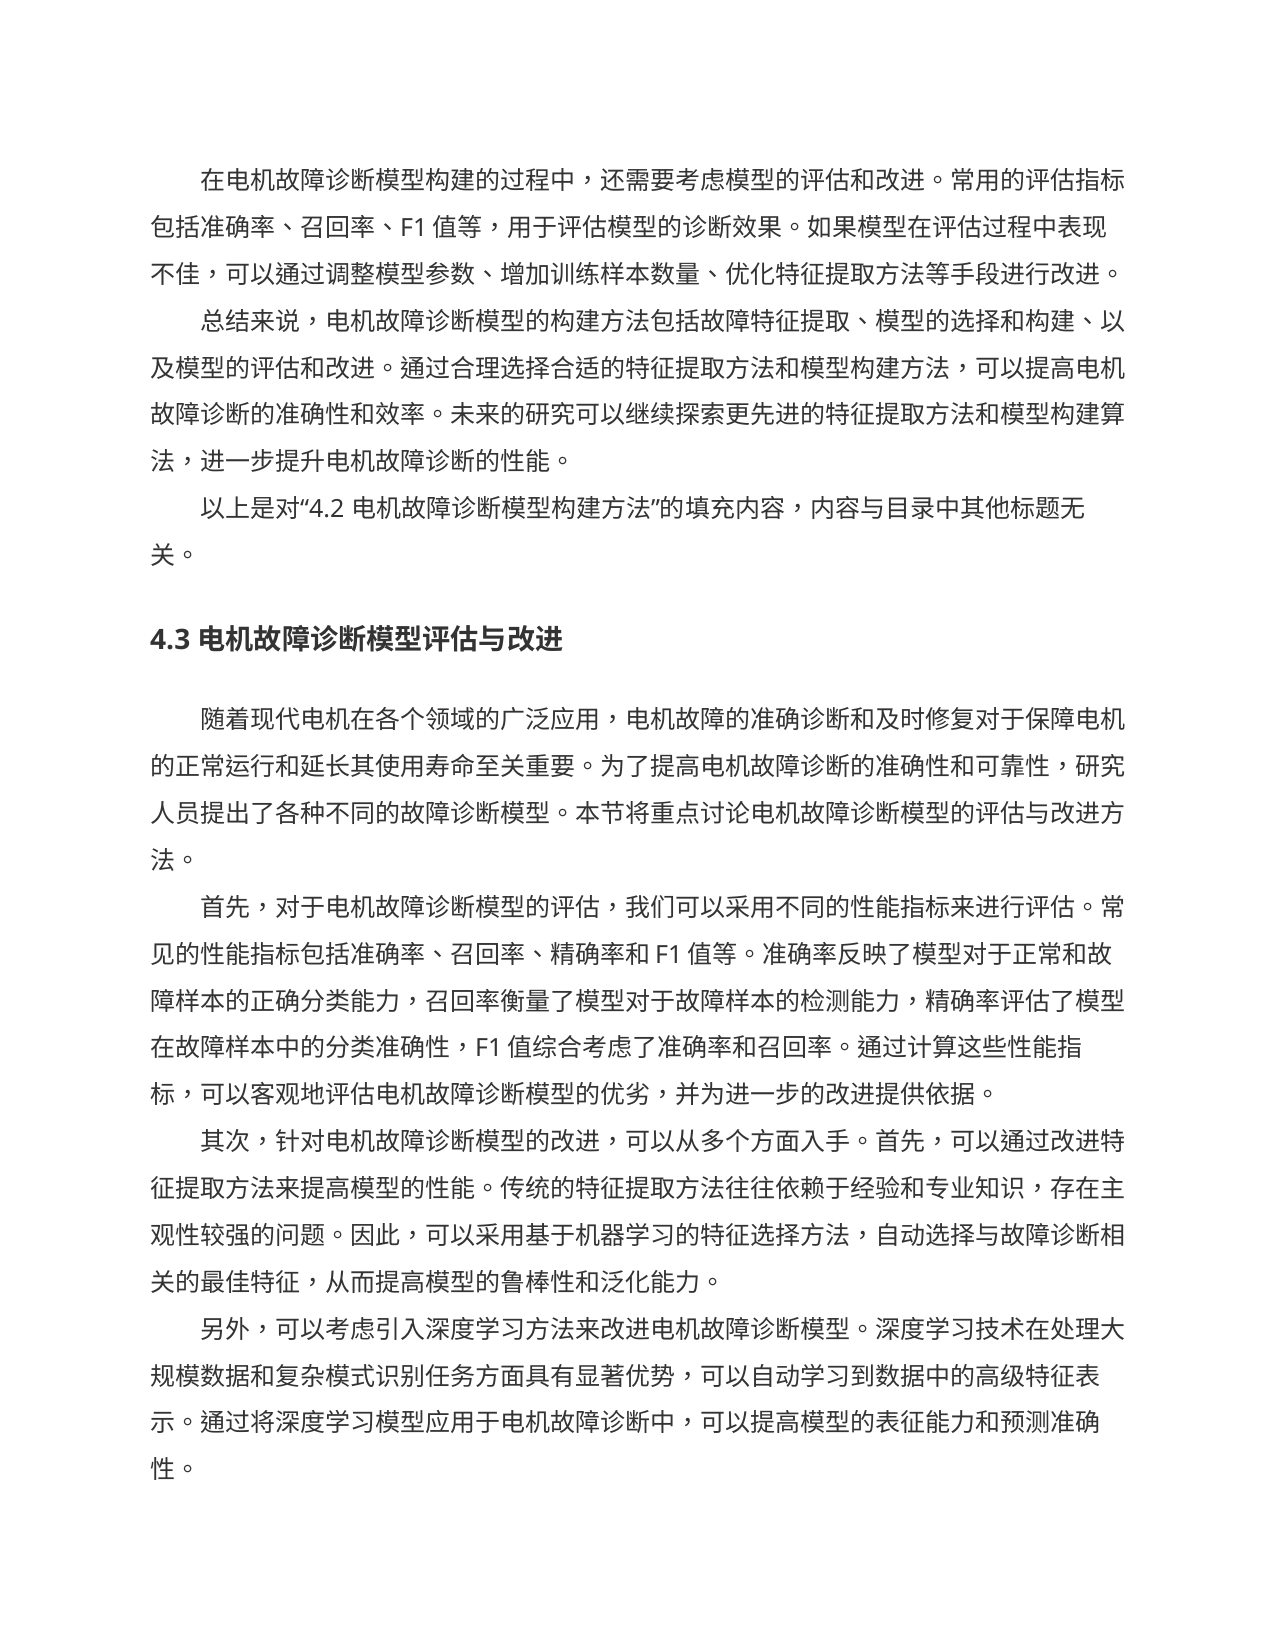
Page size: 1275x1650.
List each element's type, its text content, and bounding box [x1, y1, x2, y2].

text 以上是对“4.2 电机故障诊断模型构建方法”的填充内容，内容与目录中其他标题无关。 [150, 478, 1125, 572]
text 其次，针对电机故障诊断模型的改进，可以从多个方面入手。首先，可以通过改进特征提取方法来提高模型的性能。传统的特征提取方法往往依赖于经验和专业知识，存在主观性较强的问题。因此，可以采用基于机器学习的特征选择方法，自动选择与故障诊断相关的最佳特征，从而提高模型的鲁棒性和泛化能力。 [150, 1111, 1125, 1298]
text 在电机故障诊断模型构建的过程中，还需要考虑模型的评估和改进。常用的评估指标包括准确率、召回率、F1值等，用于评估模型的诊断效果。如果模型在评估过程中表现不佳，可以通过调整模型参数、增加训练样本数量、优化特征提取方法等手段进行改进。 [150, 150, 1125, 291]
text 随着现代电机在各个领域的广泛应用，电机故障的准确诊断和及时修复对于保障电机的正常运行和延长其使用寿命至关重要。为了提高电机故障诊断的准确性和可靠性，研究人员提出了各种不同的故障诊断模型。本节将重点讨论电机故障诊断模型的评估与改进方法。 [150, 689, 1125, 877]
text 总结来说，电机故障诊断模型的构建方法包括故障特征提取、模型的选择和构建、以及模型的评估和改进。通过合理选择合适的特征提取方法和模型构建方法，可以提高电机故障诊断的准确性和效率。未来的研究可以继续探索更先进的特征提取方法和模型构建算法，进一步提升电机故障诊断的性能。 [150, 291, 1125, 478]
text 首先，对于电机故障诊断模型的评估，我们可以采用不同的性能指标来进行评估。常见的性能指标包括准确率、召回率、精确率和F1值等。准确率反映了模型对于正常和故障样本的正确分类能力，召回率衡量了模型对于故障样本的检测能力，精确率评估了模型在故障样本中的分类准确性，F1值综合考虑了准确率和召回率。通过计算这些性能指标，可以客观地评估电机故障诊断模型的优劣，并为进一步的改进提供依据。 [150, 877, 1125, 1111]
subtitle 4.3 电机故障诊断模型评估与改进 [150, 603, 1125, 658]
text 另外，可以考虑引入深度学习方法来改进电机故障诊断模型。深度学习技术在处理大规模数据和复杂模式识别任务方面具有显著优势，可以自动学习到数据中的高级特征表示。通过将深度学习模型应用于电机故障诊断中，可以提高模型的表征能力和预测准确性。 [150, 1298, 1125, 1486]
